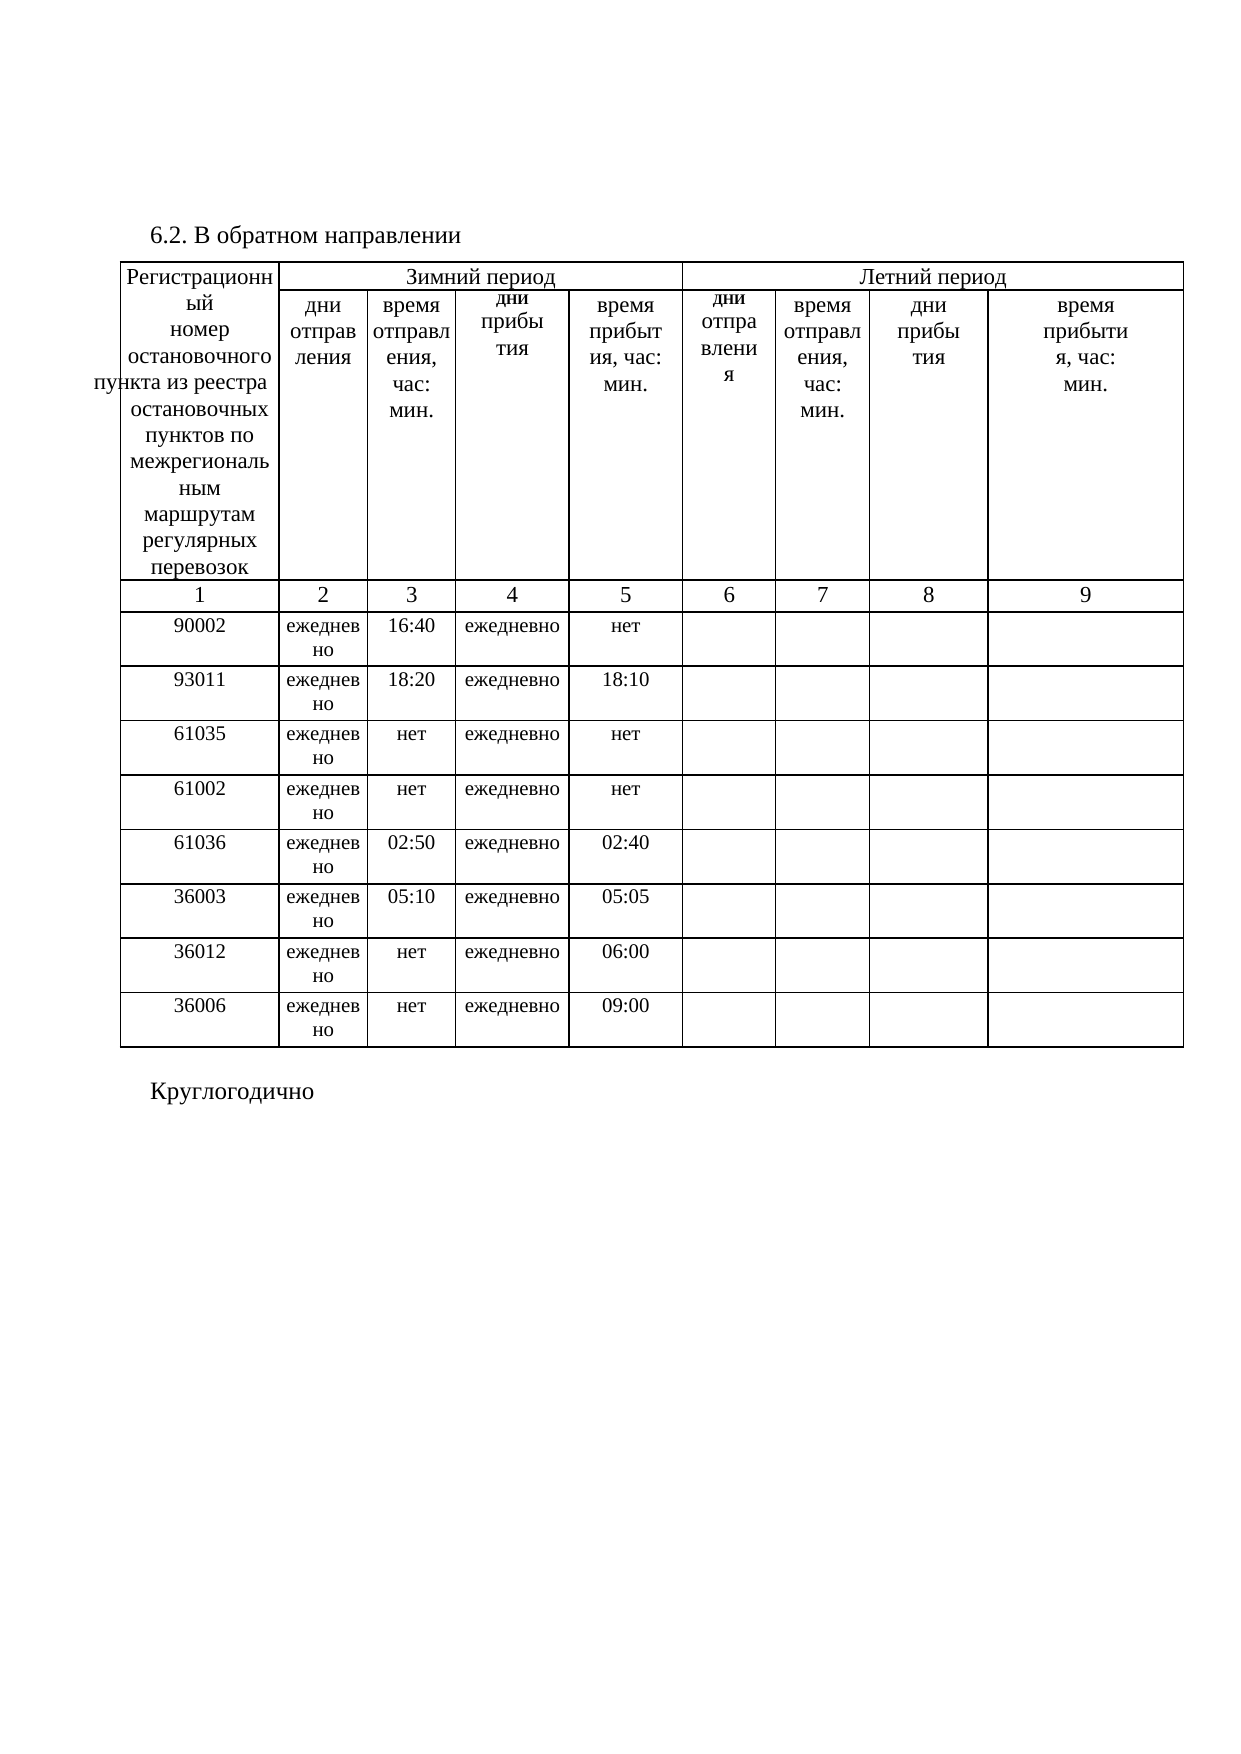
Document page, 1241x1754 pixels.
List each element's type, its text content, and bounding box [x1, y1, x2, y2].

table_cell 7 [776, 581, 869, 611]
table_cell ежедневно [280, 993, 367, 1046]
table_cell [989, 939, 1183, 992]
table_cell ежедневно [456, 721, 568, 774]
table_cell 9 [989, 581, 1183, 611]
text Круглогодично [150, 1076, 1090, 1105]
table_cell [776, 885, 869, 937]
table_cell 93011 [121, 667, 278, 720]
table_cell 02:40 [570, 830, 682, 883]
table_cell [870, 667, 987, 720]
table_cell ежедневно [456, 776, 568, 828]
table_cell нет [570, 721, 682, 774]
table_cell ежедневно [280, 776, 367, 828]
table_cell ежедневно [456, 939, 568, 992]
table_cell ежедневно [280, 830, 367, 883]
table_cell 2 [280, 581, 367, 611]
table_cell 02:50 [368, 830, 455, 883]
table_cell [989, 721, 1183, 774]
table_cell время прибыт ия, час: мин. [570, 291, 682, 579]
table_cell [776, 667, 869, 720]
table_cell ежедневно [280, 667, 367, 720]
table_cell [989, 613, 1183, 665]
table_cell [870, 721, 987, 774]
table_cell время отправл ения, час: мин. [368, 291, 455, 579]
table_cell ДНИ прибы тия [456, 291, 568, 579]
table_cell 61002 [121, 776, 278, 828]
table_cell 61035 [121, 721, 278, 774]
table_cell ежедневно [280, 939, 367, 992]
table_cell [683, 830, 775, 883]
table_cell [870, 830, 987, 883]
table_cell [989, 667, 1183, 720]
table_cell 3 [368, 581, 455, 611]
table_cell нет [570, 613, 682, 665]
table_cell [776, 613, 869, 665]
table_cell [683, 885, 775, 937]
table_cell [683, 939, 775, 992]
table_cell [989, 776, 1183, 828]
table_cell ежедневно [456, 613, 568, 665]
table_cell время отправл ения, час: мин. [776, 291, 869, 579]
table_cell [776, 776, 869, 828]
table_cell 36006 [121, 993, 278, 1046]
table_cell 1 [121, 581, 278, 611]
table_cell [683, 776, 775, 828]
table_cell нет [368, 721, 455, 774]
table_header Летний период [683, 263, 1183, 289]
table_cell ежедневно [456, 993, 568, 1046]
table_cell [683, 993, 775, 1046]
table_cell [870, 613, 987, 665]
table_cell [870, 993, 987, 1046]
table_cell [989, 885, 1183, 937]
table_cell [870, 939, 987, 992]
table_cell дни прибы тия [870, 291, 987, 579]
table_cell [870, 885, 987, 937]
table_cell [989, 993, 1183, 1046]
table_cell [776, 830, 869, 883]
table_cell ежедневно [280, 721, 367, 774]
table_cell ДНИ отпра влени я [683, 291, 775, 579]
table_cell нет [368, 939, 455, 992]
table_cell ежедневно [280, 885, 367, 937]
table_cell [683, 613, 775, 665]
table_cell 4 [456, 581, 568, 611]
table_cell 6 [683, 581, 775, 611]
table_cell [776, 993, 869, 1046]
table_cell 8 [870, 581, 987, 611]
table_cell 90002 [121, 613, 278, 665]
table_cell ежедневно [456, 830, 568, 883]
table_cell 36003 [121, 885, 278, 937]
table_cell [683, 667, 775, 720]
table_header Зимний период [280, 263, 682, 289]
table_cell [776, 721, 869, 774]
text 6.2. В обратном направлении [150, 220, 1090, 249]
table_cell 16:40 [368, 613, 455, 665]
table_cell ежедневно [280, 613, 367, 665]
table_cell 18:20 [368, 667, 455, 720]
table_header Регистрационный номер остановочного пункта из реестра остановочных пунктов по межрегиональным маршрутам регулярных перевозок [121, 263, 278, 579]
table_cell 36012 [121, 939, 278, 992]
table_cell [776, 939, 869, 992]
table_cell нет [570, 776, 682, 828]
table_cell 05:05 [570, 885, 682, 937]
table_cell [870, 776, 987, 828]
table_cell ежедневно [456, 667, 568, 720]
table_cell [683, 721, 775, 774]
table_cell ежедневно [456, 885, 568, 937]
table_cell 09:00 [570, 993, 682, 1046]
table_cell [989, 830, 1183, 883]
table_cell 06:00 [570, 939, 682, 992]
table_cell 05:10 [368, 885, 455, 937]
table_cell время прибыти я, час: мин. [989, 291, 1183, 579]
table_cell 5 [570, 581, 682, 611]
table_cell нет [368, 993, 455, 1046]
table_cell 61036 [121, 830, 278, 883]
table_cell нет [368, 776, 455, 828]
table_cell дни отправ ления [280, 291, 367, 579]
table_cell 18:10 [570, 667, 682, 720]
